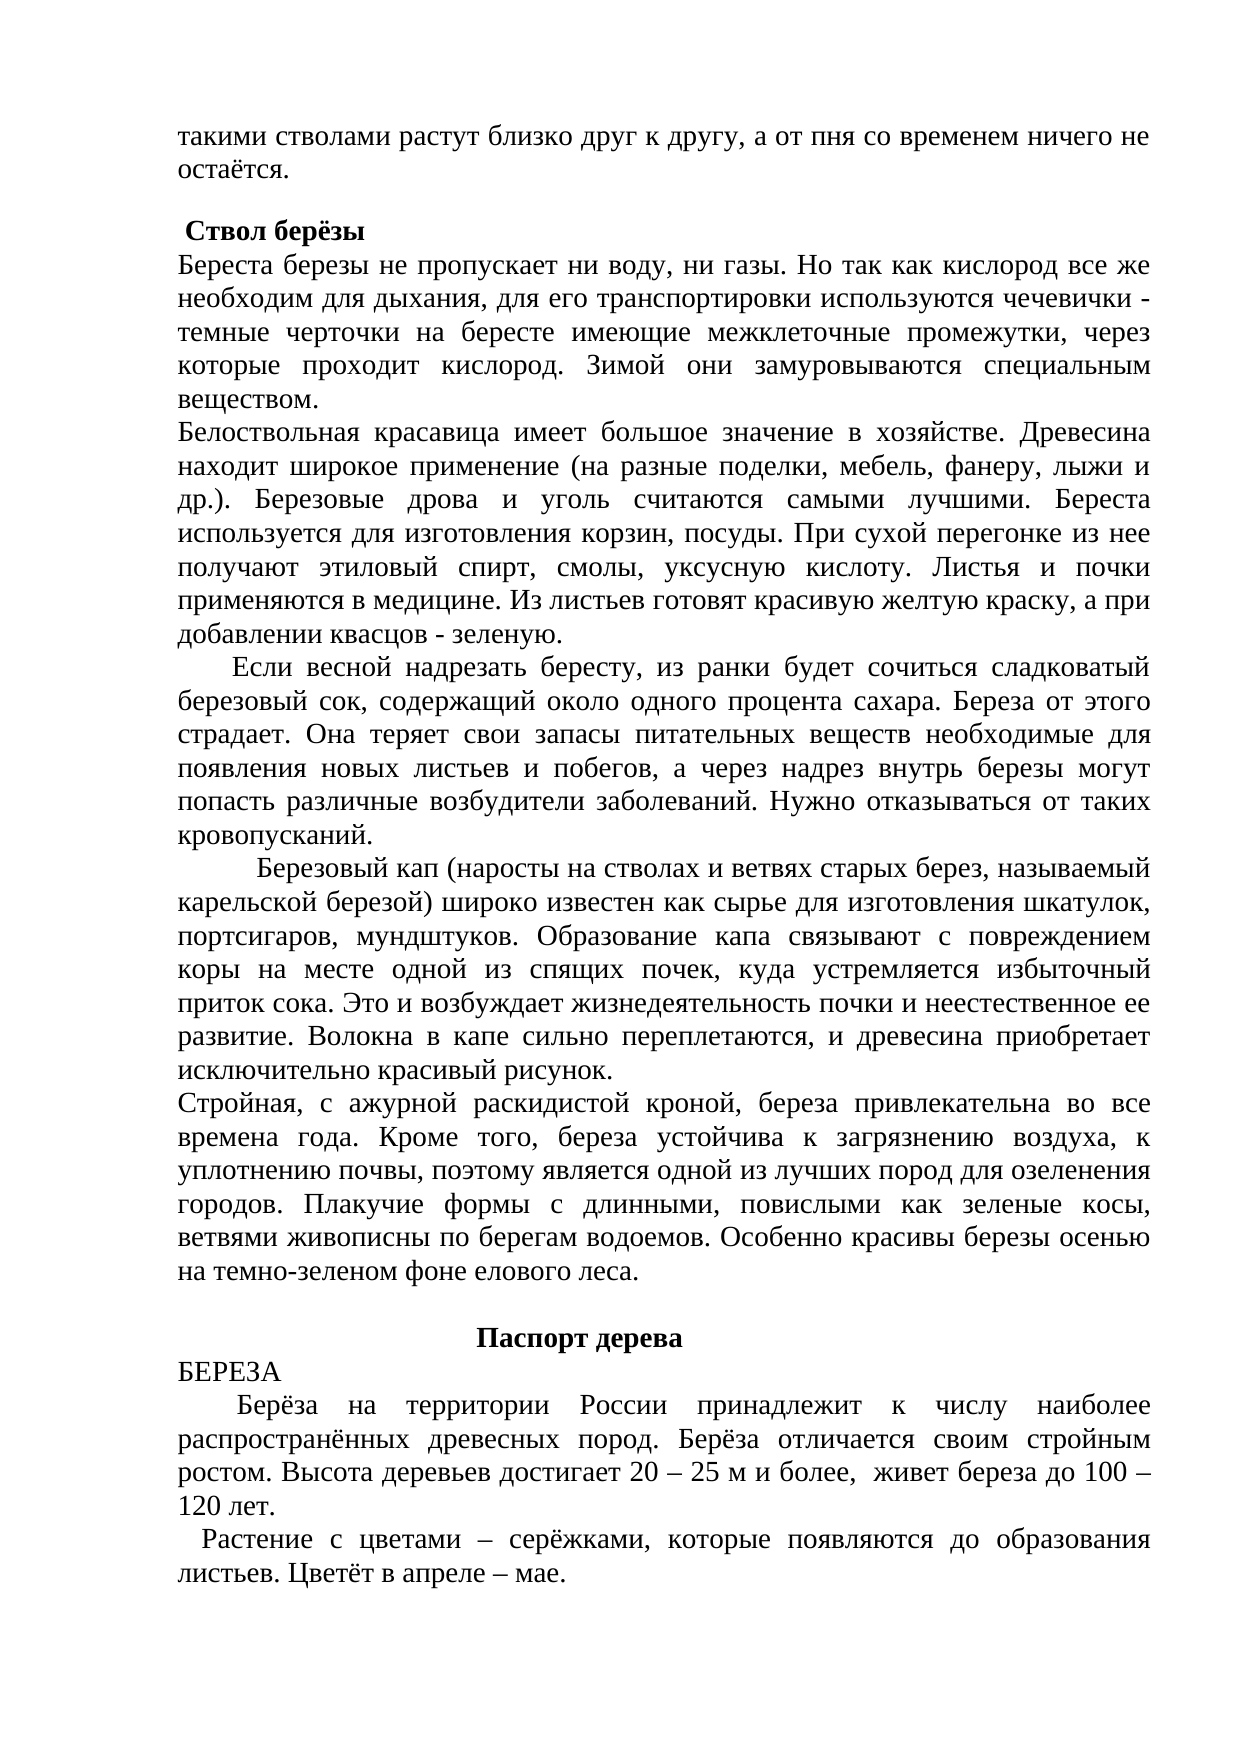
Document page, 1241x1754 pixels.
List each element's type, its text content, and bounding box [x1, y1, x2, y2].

text Ствол берёзы [177, 213, 1152, 247]
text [177, 118, 1152, 185]
text Белоствольная красавица имеет большое значение в хозяйстве. Древесина находит широкое применение (на разные поделки, мебель, фанеру, лыжи и др.). Березовые дрова и уголь считаются самыми лучшими. Береста используется для изготовления корзин, посуды. При сухой перегонке из нее получают этиловый спирт, смолы, уксусную кислоту. Листья и почки применяются в медицине. Из листьев готовят красивую желтую краску, а при добавлении квасцов - зеленую. [177, 414, 1152, 649]
text Растение с цветами – серёжками, которые появляются до образования листьев. Цветёт в апреле – мае. [177, 1521, 1152, 1588]
text Берёза на территории России принадлежит к числу наиболее распространённых древесных пород. Берёза отличается своим стройным ростом. Высота деревьев достигает 20 – 25 м и более, живет береза до 100 – 120 лет. [177, 1387, 1152, 1521]
text Береста березы не пропускает ни воду, ни газы. Но так как кислород все же необходим для дыхания, для его транспортировки используются чечевички - темные черточки на бересте имеющие межклеточные промежутки, через которые проходит кислород. Зимой они замуровываются специальным веществом. [177, 247, 1152, 414]
text Паспорт дерева [177, 1320, 1152, 1354]
text Если весной надрезать бересту, из ранки будет сочиться сладковатый березовый сок, содержащий около одного процента сахара. Береза от этого страдает. Она теряет свои запасы питательных веществ необходимые для появления новых листьев и побегов, а через надрез внутрь березы могут попасть различные возбудители заболеваний. Нужно отказываться от таких кровопусканий. [177, 649, 1152, 851]
text БЕРЕЗА [177, 1354, 1152, 1387]
text Березовый кап (наросты на стволах и ветвях старых берез, называемый карельской березой) широко известен как сырье для изготовления шкатулок, портсигаров, мундштуков. Образование капа связывают с повреждением коры на месте одной из спящих почек, куда устремляется избыточный приток сока. Это и возбуждает жизнедеятельность почки и неестественное ее развитие. Волокна в капе сильно переплетаются, и древесина приобретает исключительно красивый рисунок. [177, 851, 1152, 1085]
text Стройная, с ажурной раскидистой кроной, береза привлекательна во все времена года. Кроме того, береза устойчива к загрязнению воздуха, к уплотнению почвы, поэтому является одной из лучших пород для озеленения городов. Плакучие формы с длинными, повислыми как зеленые косы, ветвями живописны по берегам водоемов. Особенно красивы березы осенью на темно-зеленом фоне елового леса. [177, 1085, 1152, 1287]
